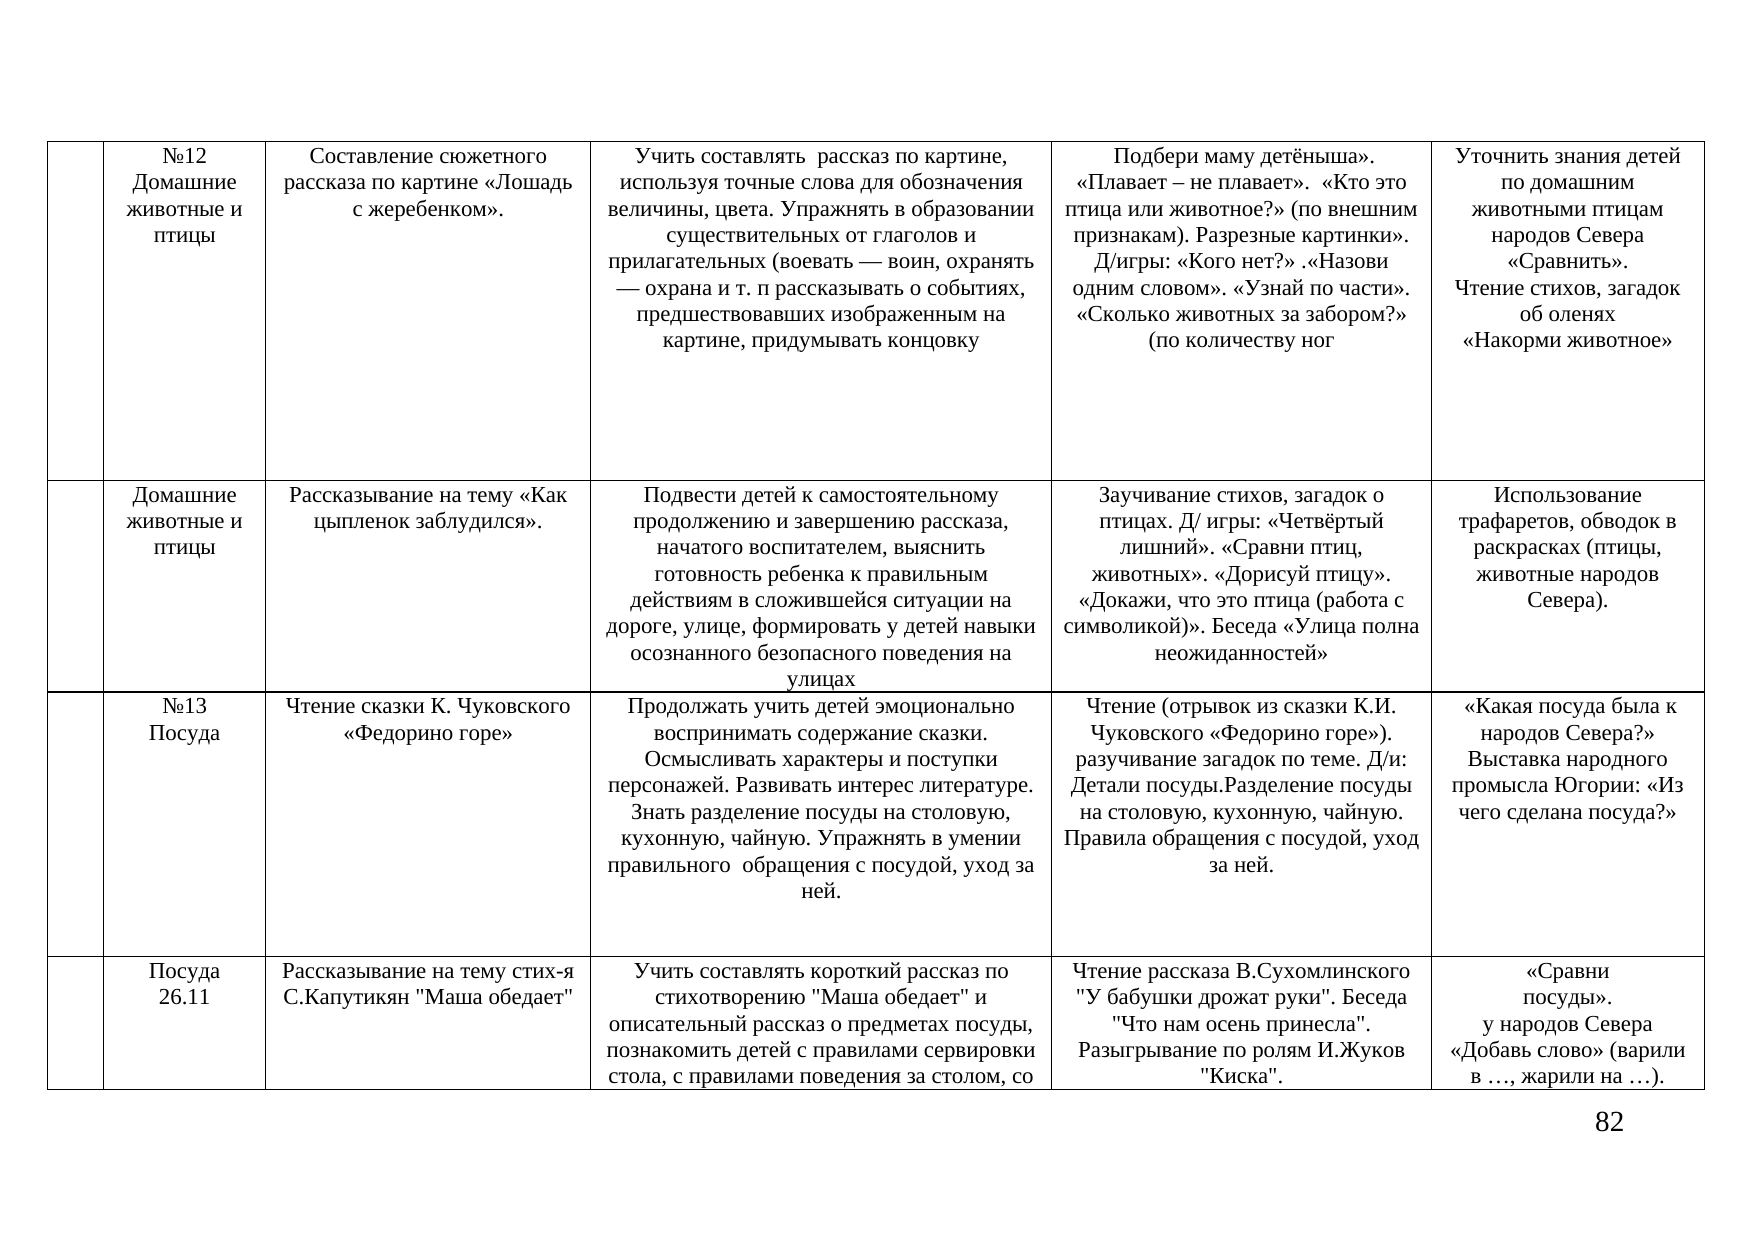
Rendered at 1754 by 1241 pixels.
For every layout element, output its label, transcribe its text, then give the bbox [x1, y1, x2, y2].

table_cell Уточнить знания детей по домашним животными птицам народов Севера «Сравнить». Чтение стихов, загадок об оленях «Накорми животное» [1432, 142, 1704, 479]
table_cell Использование трафаретов, обводок в раскрасках (птицы, животные народов Севера). [1432, 481, 1704, 691]
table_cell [266, 957, 590, 1089]
table_cell Чтение (отрывок из сказки К.И. Чуковского «Федорино горе»). разучивание загадок по теме. Д/и: Детали посуды.Разделение посуды на столовую, кухонную, чайную. Правила обращения с посудой, уход за ней. [1052, 693, 1431, 956]
table_cell [48, 693, 103, 956]
table_cell Подвести детей к самостоятельному продолжению и завершению рассказа, начатого воспитателем, выяснить готовность ребенка к правильным действиям в сложившейся ситуации на дороге, улице, формировать у детей навыки осознанного безопасного поведения на улицах [591, 481, 1051, 691]
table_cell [1052, 957, 1431, 1089]
table_cell [48, 957, 103, 1089]
table_cell Чтение сказки К. Чуковского «Федорино горе» [266, 693, 590, 956]
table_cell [1432, 957, 1704, 1089]
table_cell Продолжать учить детей эмоционально воспринимать содержание сказки. Осмысливать характеры и поступки персонажей. Развивать интерес литературе. Знать разделение посуды на столовую, кухонную, чайную. Упражнять в умении правильного обращения с посудой, уход за ней. [591, 693, 1051, 956]
table_cell №12 Домашние животные и птицы [104, 142, 265, 479]
table_cell Подбери маму детёныша». «Плавает – не плавает». «Кто это птица или животное?» (по внешним признакам). Разрезные картинки». Д/игры: «Кого нет?» .«Назови одним словом». «Узнай по части». «Сколько животных за забором?» (по количеству ног [1052, 142, 1431, 479]
table_cell «Какая посуда была к народов Севера?» Выставка народного промысла Югории: «Из чего сделана посуда?» [1432, 693, 1704, 956]
table_cell Посуда 26.11 [104, 957, 265, 1089]
table_cell №13 Посуда [104, 693, 265, 956]
table_cell [48, 481, 103, 691]
table_cell Заучивание стихов, загадок о птицах. Д/ игры: «Четвёртый лишний». «Сравни птиц, животных». «Дорисуй птицу». «Докажи, что это птица (работа с символикой)». Беседа «Улица полна неожиданностей» [1052, 481, 1431, 691]
table_cell Рассказывание на тему «Как цыпленок заблудился». [266, 481, 590, 691]
table_cell Учить составлять рассказ по картине, используя точные слова для обозначения величины, цвета. Упражнять в образовании существительных от глаголов и прилагательных (воевать — воин, охранять — охрана и т. п рассказывать о событиях, предшествовавших изображенным на картине, придумывать концовку [591, 142, 1051, 479]
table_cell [591, 957, 1051, 1089]
table_cell Составление сюжетного рассказа по картине «Лошадь с жеребенком». [266, 142, 590, 479]
table_cell Домашние животные и птицы [104, 481, 265, 691]
